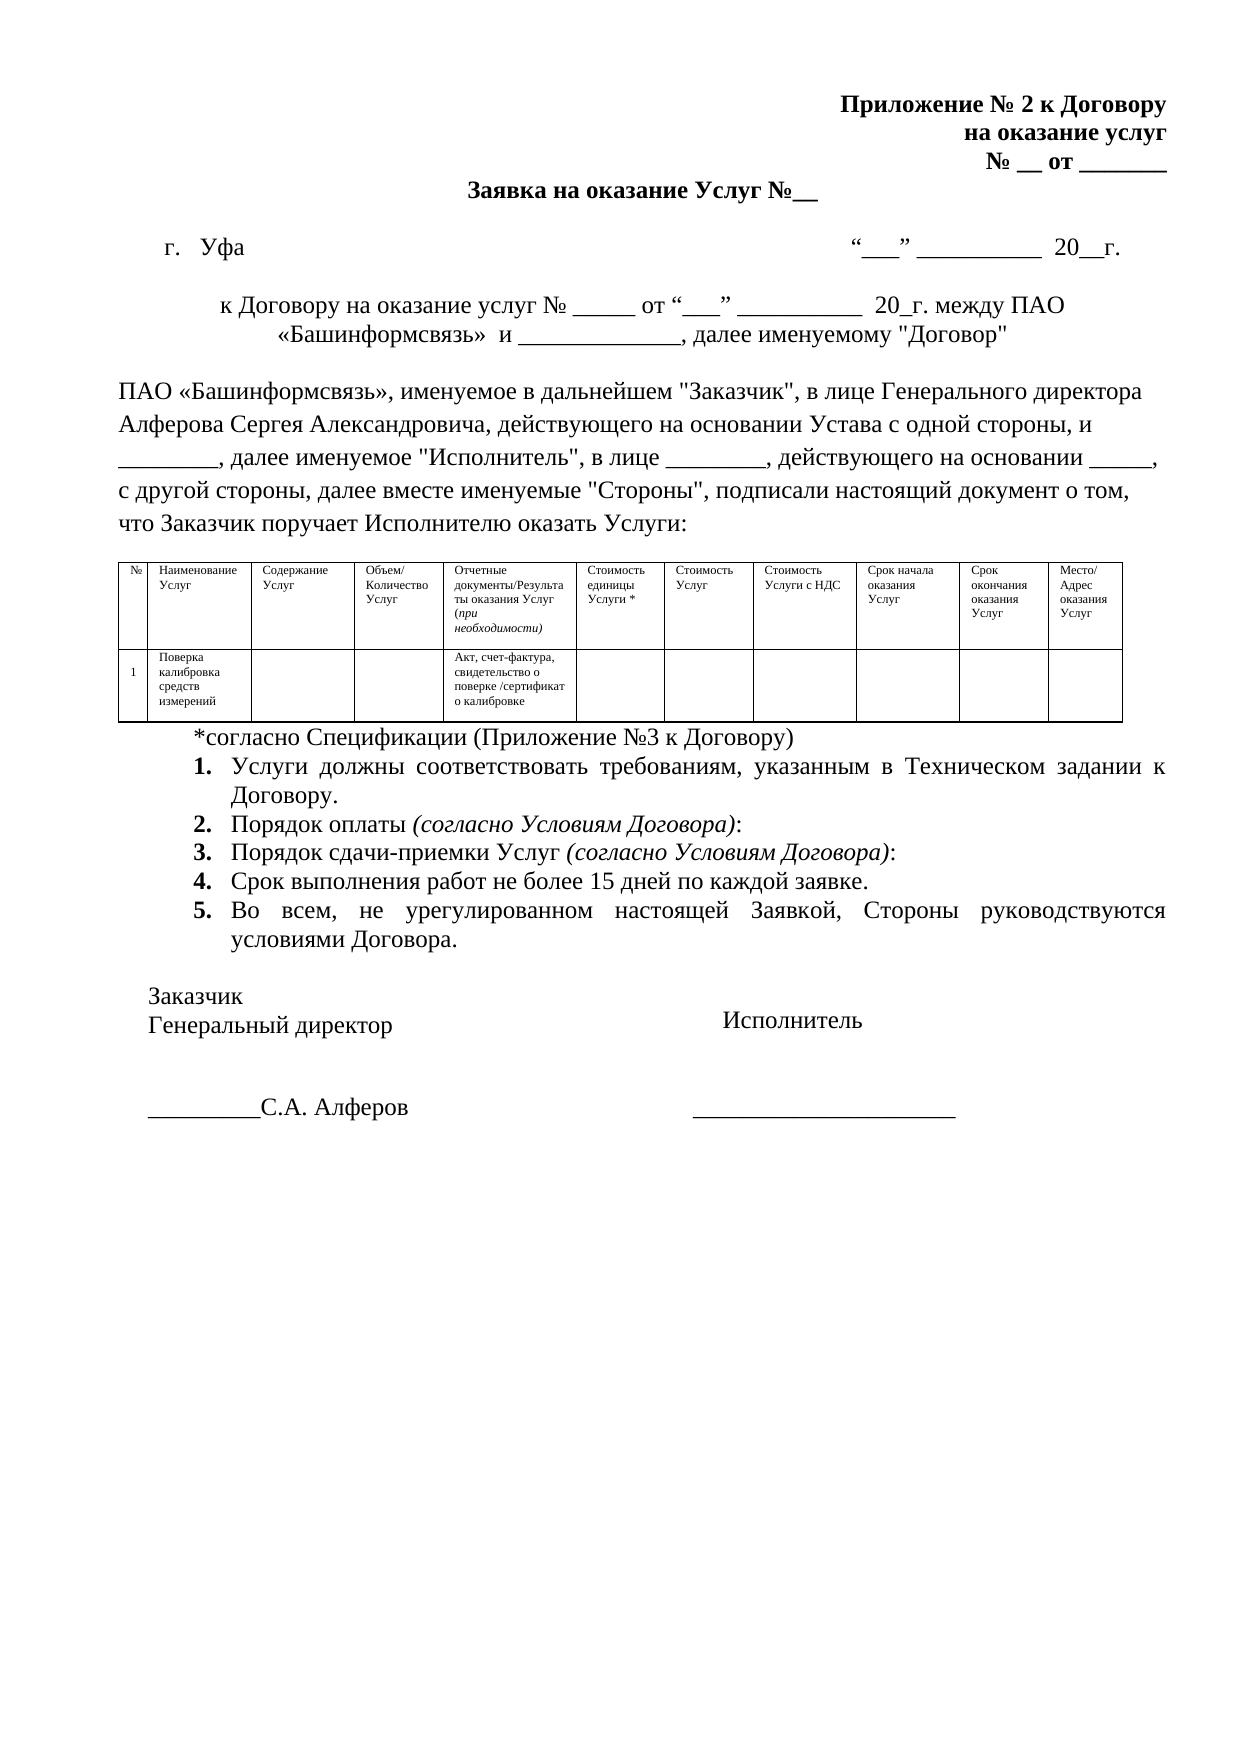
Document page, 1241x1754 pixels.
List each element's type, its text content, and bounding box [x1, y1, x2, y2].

text Приложение № 2 к Договору [118, 89, 1167, 117]
table_header [664, 953, 1198, 1092]
table_header Срок окончания оказания Услуг [960, 563, 1048, 649]
table_cell [960, 650, 1048, 721]
list *согласно Спецификации (Приложение №3 к Договору) [193, 722, 1167, 751]
text на оказание услуг [118, 117, 1167, 146]
table_header Срок начала оказания Услуг [857, 563, 959, 649]
text Заявка на оказание Услуг №__ [118, 175, 1167, 204]
table_cell [754, 650, 856, 721]
table_cell Поверка калибровка средств измерений [148, 650, 251, 721]
list Порядок оплаты (согласно Условиям Договора): [193, 809, 1167, 837]
list Срок выполнения работ не более 15 дней по каждой заявке. [193, 866, 1167, 895]
text № __ от _______ [118, 146, 1167, 175]
table_header Заказчик Генеральный директор [118, 953, 663, 1092]
table_header Место/ Адрес оказания Услуг [1049, 563, 1122, 649]
table_header № [119, 563, 147, 649]
table_header Объем/Количество Услуг [355, 563, 443, 649]
table_cell [665, 650, 753, 721]
table_cell 1 [119, 650, 147, 721]
table_header Стоимость единицы Услуги * [577, 563, 664, 649]
table_cell [1049, 650, 1122, 721]
list Во всем, не урегулированном настоящей Заявкой, Стороны руководствуются условиями Договора. [193, 895, 1167, 952]
table_header Стоимость Услуг [665, 563, 753, 649]
table_cell _________С.А. Алферов [118, 1092, 663, 1236]
text ПАО «Башинформсвязь», именуемое в дальнейшем "Заказчик", в лице Генерального директора Алферова Сергея Александровича, действующего на основании Устава с одной стороны, и ________, далее именуемое "Исполнитель", в лице ________, действующего на основании _____, с другой стороны, далее вместе именуемые "Стороны", подписали настоящий документ о том, что Заказчик поручает Исполнителю оказать Услуги: [118, 376, 1167, 537]
text к Договору на оказание услуг № _____ от “___” __________ 20_г. между ПАО «Башинформсвязь» и _____________, далее именуемому "Договор" [118, 290, 1167, 347]
table_cell Акт, счет-фактура, свидетельство о поверке /сертификат о калибровке [444, 650, 576, 721]
text г. Уфа “___” __________ 20__г. [118, 232, 1167, 261]
table_header Стоимость Услуги с НДС [754, 563, 856, 649]
table_cell [857, 650, 959, 721]
table_header Наименование Услуг [148, 563, 251, 649]
table_cell [252, 650, 354, 721]
table_cell [577, 650, 664, 721]
table_header Отчетные документы/Результаты оказания Услуг (при необходимости) [444, 563, 576, 649]
table_header Содержание Услуг [252, 563, 354, 649]
table_cell _____________________ [664, 1092, 1198, 1236]
table_cell [355, 650, 443, 721]
list Порядок сдачи-приемки Услуг (согласно Условиям Договора): [193, 837, 1167, 866]
list Услуги должны соответствовать требованиям, указанным в Техническом задании к Договору. [193, 751, 1167, 809]
